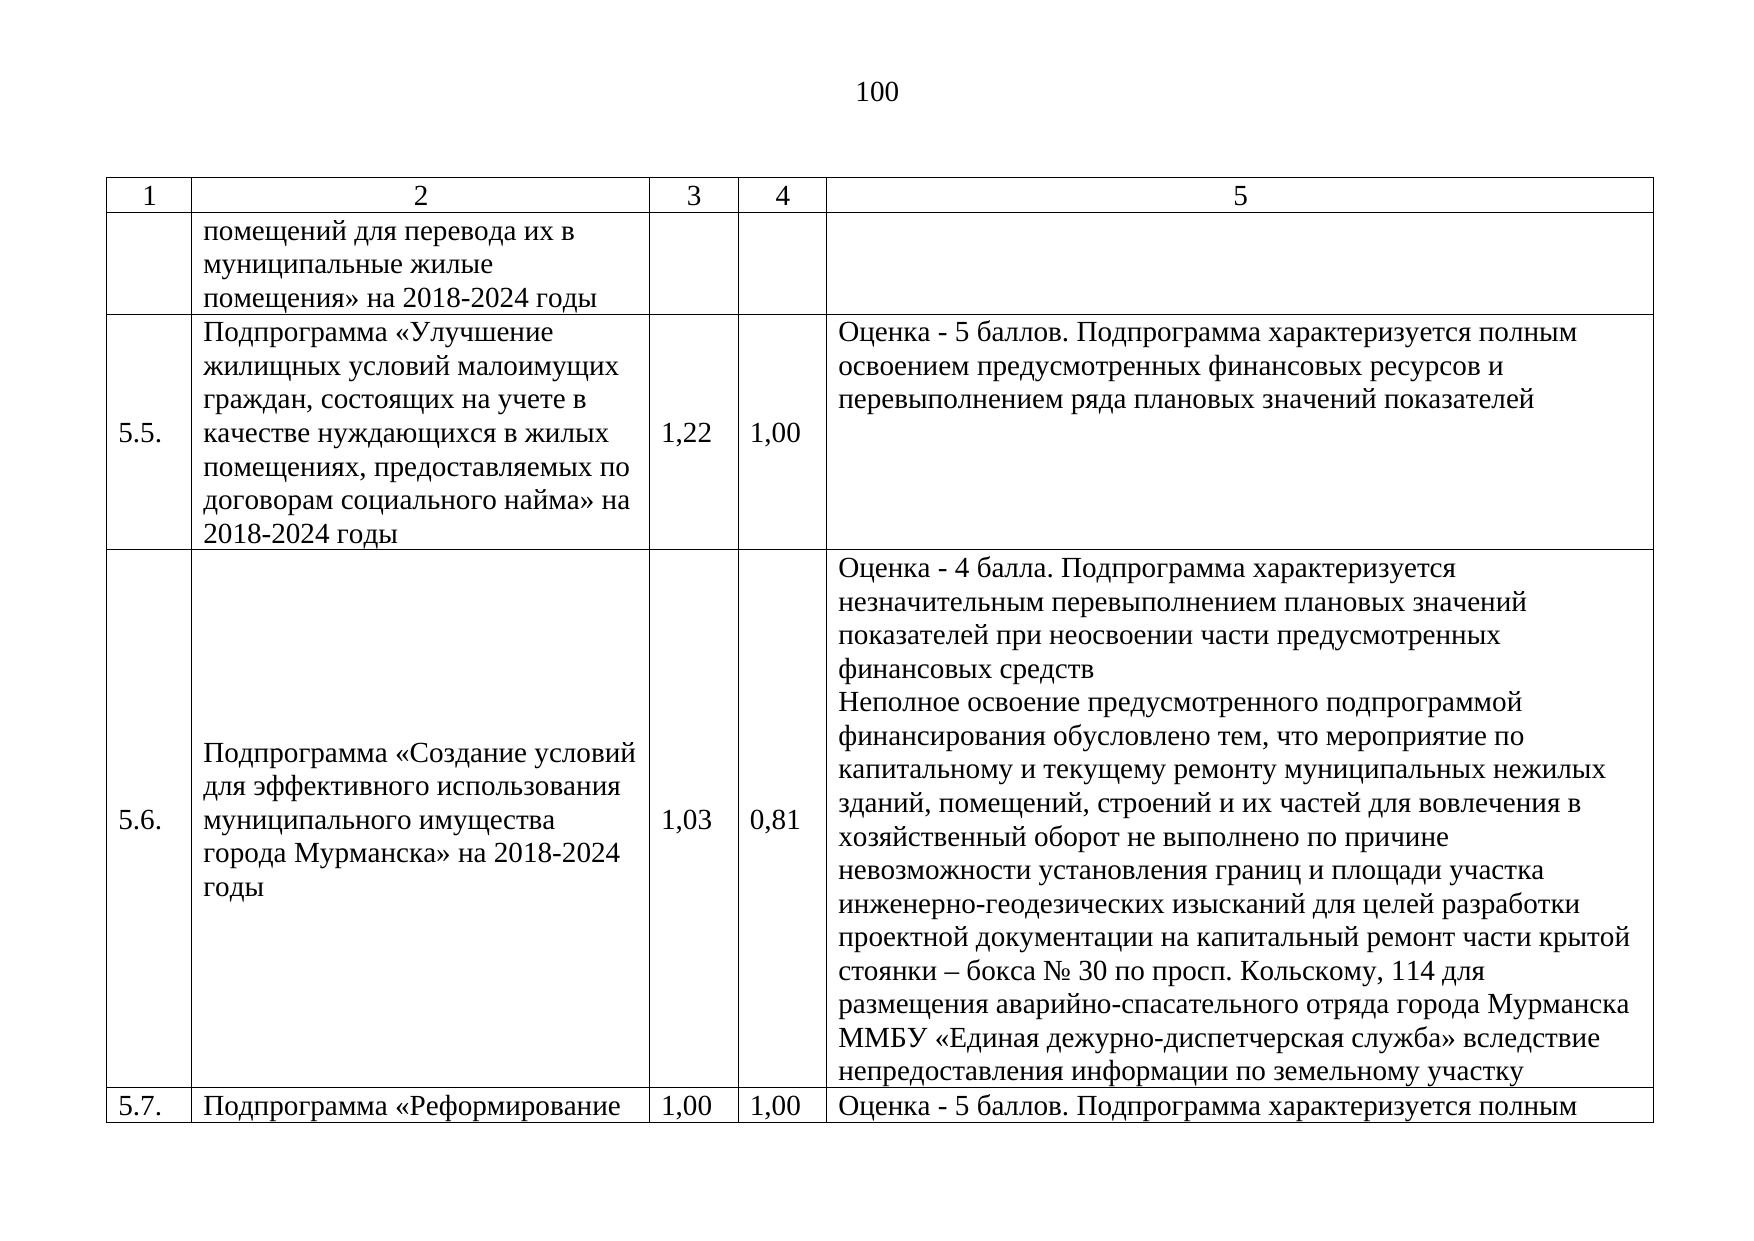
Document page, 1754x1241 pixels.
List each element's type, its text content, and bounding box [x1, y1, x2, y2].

table_cell 2 [192, 178, 649, 212]
table_cell 5 [827, 178, 1653, 212]
table_cell [739, 213, 826, 313]
table_cell Оценка - 5 баллов. Подпрограмма характеризуется полным [827, 1088, 1653, 1122]
table_cell Подпрограмма «Реформирование [192, 1088, 649, 1122]
table_cell 1,03 [650, 550, 738, 1087]
table_cell 1,22 [650, 315, 738, 549]
table_cell Оценка - 5 баллов. Подпрограмма характеризуется полным освоением предусмотренных финансовых ресурсов и перевыполнением ряда плановых значений показателей [827, 315, 1653, 549]
table_cell Подпрограмма «Создание условий для эффективного использования муниципального имущества города Мурманска» на 2018-2024 годы [192, 550, 649, 1087]
table_cell 0,81 [739, 550, 826, 1087]
table_cell 5.5. [107, 315, 191, 549]
table_cell 1,00 [739, 315, 826, 549]
table_cell Оценка - 4 балла. Подпрограмма характеризуется незначительным перевыполнением плановых значений показателей при неосвоении части предусмотренных финансовых средств Неполное освоение предусмотренного подпрограммой финансирования обусловлено тем, что мероприятие по капитальному и текущему ремонту муниципальных нежилых зданий, помещений, строений и их частей для вовлечения в хозяйственный оборот не выполнено по причине невозможности установления границ и площади участка инженерно-геодезических изысканий для целей разработки проектной документации на капитальный ремонт части крытой стоянки – бокса № 30 по просп. Кольскому, 114 для размещения аварийно-спасательного отряда города Мурманска ММБУ «Единая дежурно-диспетчерская служба» вследствие непредоставления информации по земельному участку [827, 550, 1653, 1087]
table_cell [827, 213, 1653, 313]
table_cell 4 [739, 178, 826, 212]
table_cell 5.7. [107, 1088, 191, 1122]
table_cell 5.6. [107, 550, 191, 1087]
table_cell 1 [107, 178, 191, 212]
table_cell помещений для перевода их в муниципальные жилые помещения» на 2018-2024 годы [192, 213, 649, 313]
table_cell [650, 213, 738, 313]
table_cell Подпрограмма «Улучшение жилищных условий малоимущих граждан, состоящих на учете в качестве нуждающихся в жилых помещениях, предоставляемых по договорам социального найма» на 2018-2024 годы [192, 315, 649, 549]
table_cell 1,00 [739, 1088, 826, 1122]
table_cell 1,00 [650, 1088, 738, 1122]
table_cell 3 [650, 178, 738, 212]
table_cell [107, 213, 191, 313]
